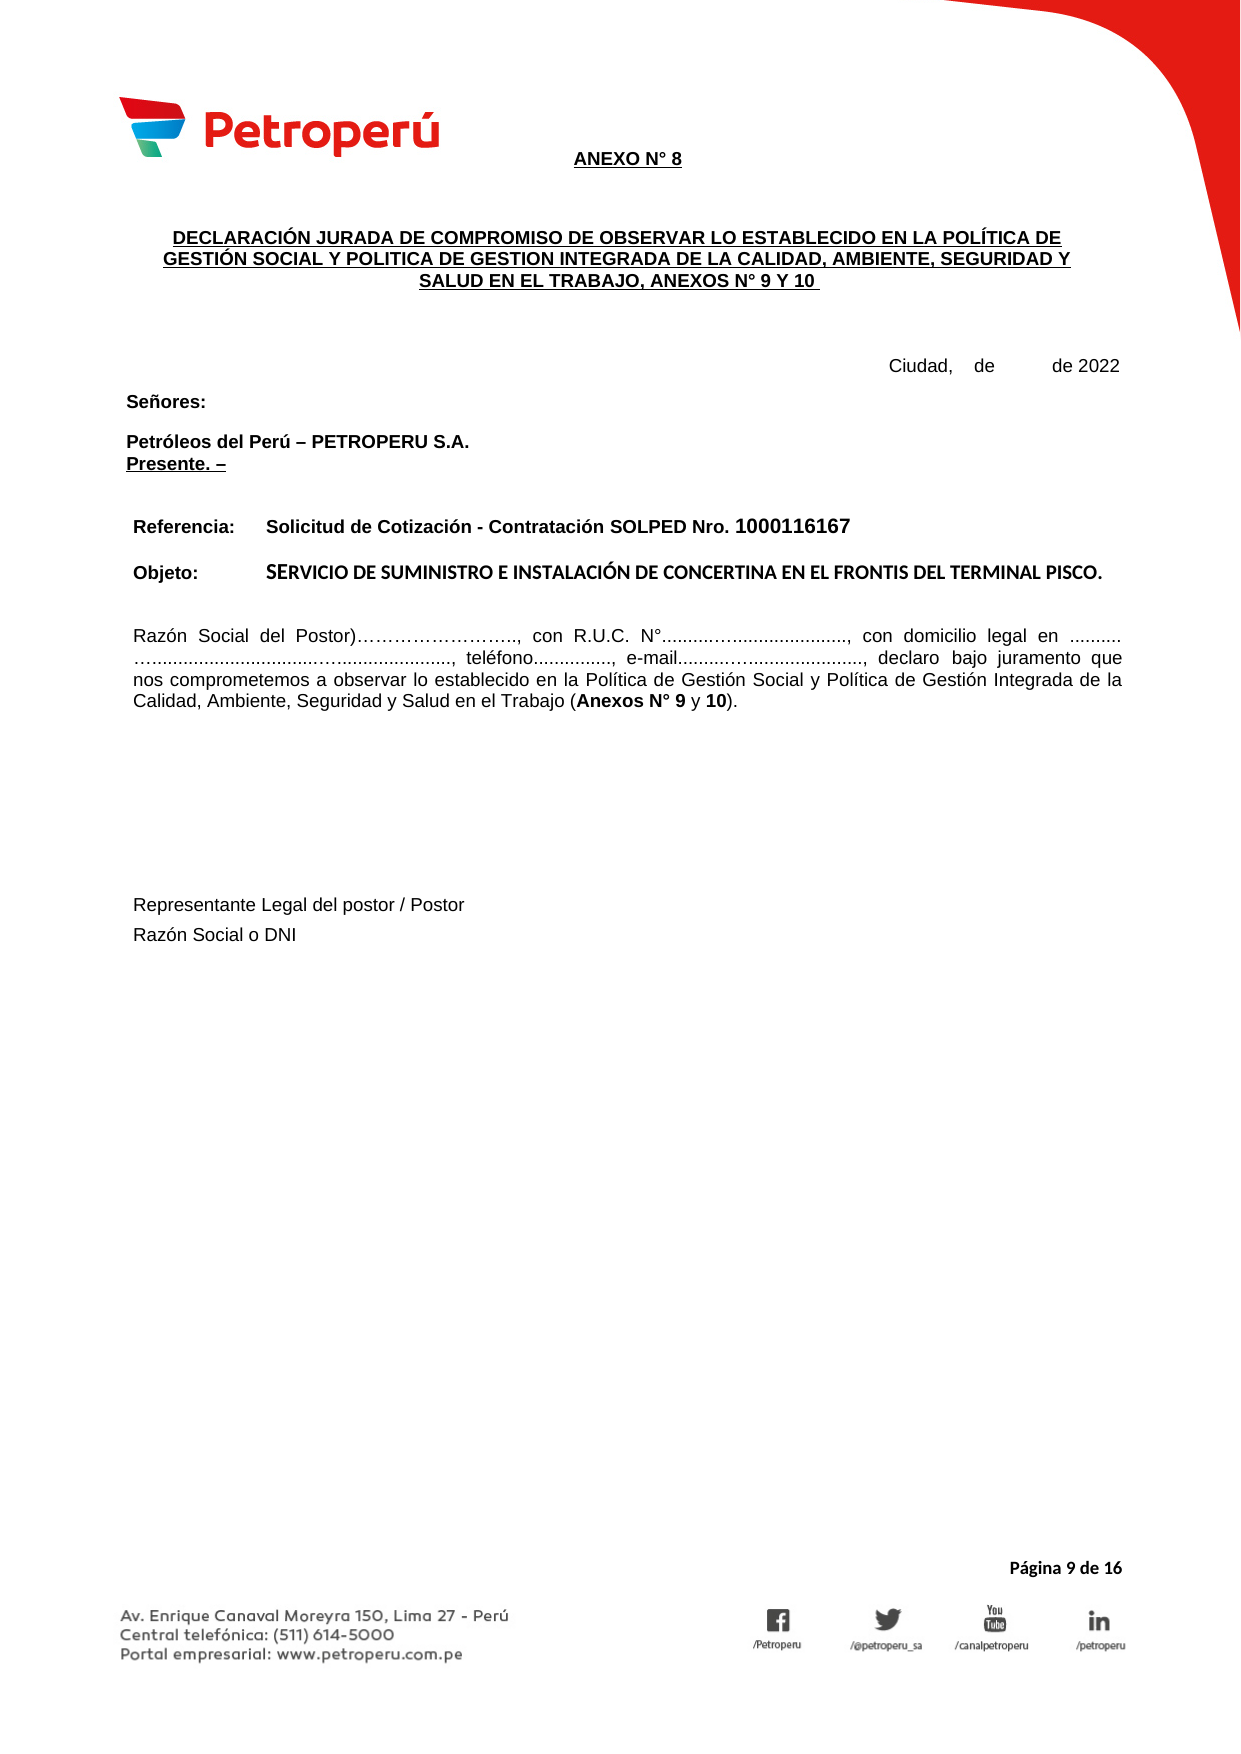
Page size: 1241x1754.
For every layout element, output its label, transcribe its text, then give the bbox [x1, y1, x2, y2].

text Referencia: Solicitud de Cotización - Contratación SOLPED Nro. 1000116167 [133, 514, 1122, 538]
text Razón Social o DNI [133, 923, 1122, 945]
text Razón Social del Postor)…………………….., con R.U.C. N°..........…......................, con domicilio legal en ..........…................................…......................, teléfono..............., e-mail..........…......................, declaro bajo juramento que nos comprometemos a observar lo establecido en la Política de Gestión Social y Política de Gestión Integrada de la Calidad, Ambiente, Seguridad y Salud en el Trabajo (Anexos N° 9 y 10). [133, 625, 1122, 711]
text Ciudad, de de 2022 [724, 355, 1120, 377]
text Petróleos del Perú – PETROPERU S.A. [126, 431, 1120, 452]
text Presente. – [126, 452, 1120, 474]
text Señores: [126, 391, 1120, 413]
picture [1, 1596, 1241, 1751]
picture [1, 0, 1241, 350]
text Objeto: SERVICIO DE SUMINISTRO E INSTALACIÓN DE CONCERTINA EN EL FRONTIS DEL TERMINAL PISCO. [133, 557, 1122, 585]
text DECLARACIÓN JURADA DE COMPROMISO DE OBSERVAR LO ESTABLECIDO EN LA POLÍTICA DE GESTIÓN SOCIAL Y POLITICA DE GESTION INTEGRADA DE LA CALIDAD, AMBIENTE, SEGURIDAD Y SALUD EN EL TRABAJO, ANEXOS N° 9 Y 10 [133, 227, 1101, 291]
text Representante Legal del postor / Postor [133, 894, 1122, 916]
text ANEXO N° 8 [133, 148, 1122, 169]
